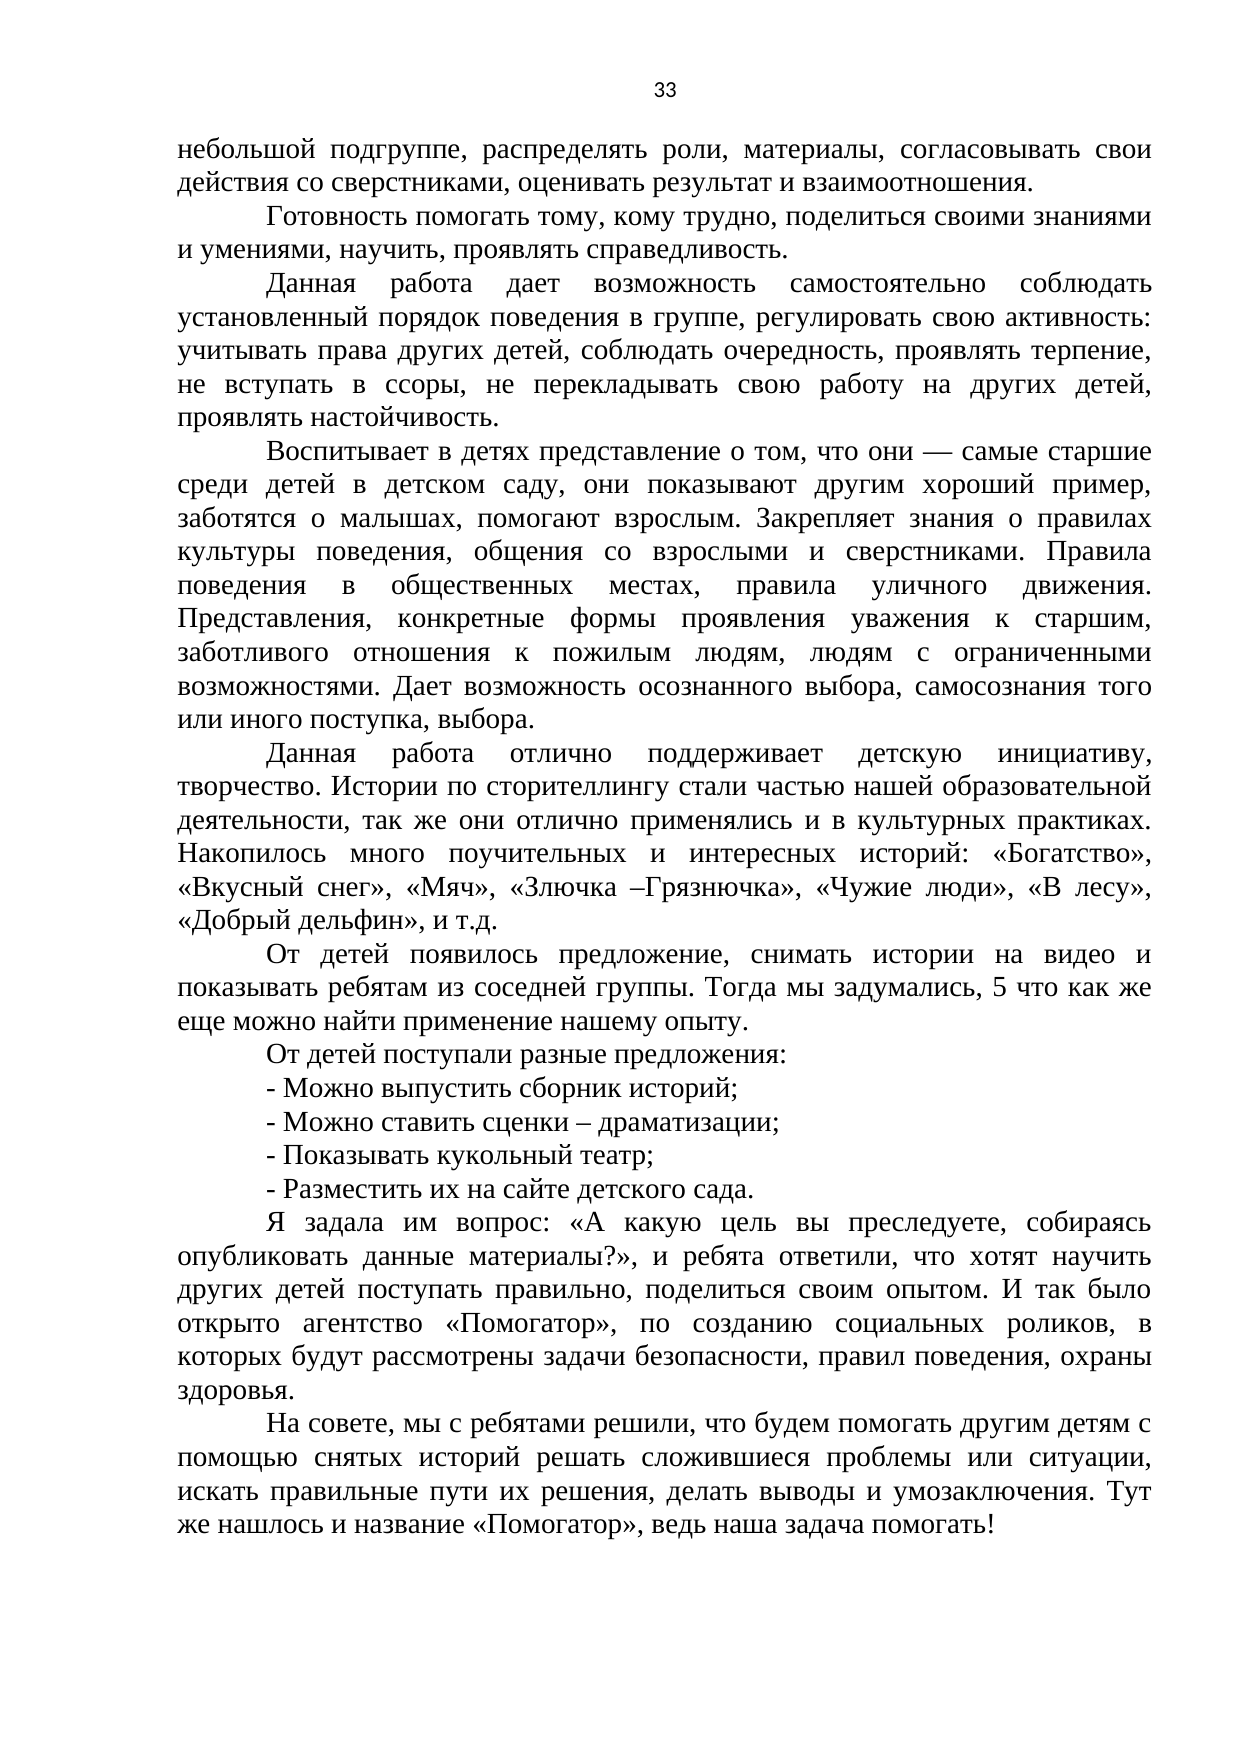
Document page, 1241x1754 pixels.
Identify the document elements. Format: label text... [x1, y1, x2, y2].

text - Можно ставить сценки – драматизации; [177, 1104, 1153, 1137]
text - Показывать кукольный театр; [177, 1137, 1153, 1171]
text Данная работа дает возможность самостоятельно соблюдать установленный порядок поведения в группе, регулировать свою активность: учитывать права других детей, соблюдать очередность, проявлять терпение, не вступать в ссоры, не перекладывать свою работу на других детей, проявлять настойчивость. [177, 265, 1153, 433]
text От детей поступали разные предложения: [177, 1037, 1153, 1070]
text На совете, мы с ребятами решили, что будем помогать другим детям с помощью снятых историй решать сложившиеся проблемы или ситуации, искать правильные пути их решения, делать выводы и умозаключения. Тут же нашлось и название «Помогатор», ведь наша задача помогать! [177, 1406, 1153, 1540]
text От детей появилось предложение, снимать истории на видео и показывать ребятам из соседней группы. Тогда мы задумались, 5 что как же еще можно найти применение нашему опыту. [177, 936, 1153, 1037]
text - Разместить их на сайте детского сада. [177, 1171, 1153, 1204]
text Готовность помогать тому, кому трудно, поделиться своими знаниями и умениями, научить, проявлять справедливость. [177, 198, 1153, 265]
text Воспитывает в детях представление о том, что они — самые старшие среди детей в детском саду, они показывают другим хороший пример, заботятся о малышах, помогают взрослым. Закрепляет знания о правилах культуры поведения, общения со взрослыми и сверстниками. Правила поведения в общественных местах, правила уличного движения. Представления, конкретные формы проявления уважения к старшим, заботливого отношения к пожилым людям, людям с ограниченными возможностями. Дает возможность осознанного выбора, самосознания того или иного поступка, выбора. [177, 433, 1153, 735]
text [177, 131, 1153, 198]
text Я задала им вопрос: «А какую цель вы преследуете, собираясь опубликовать данные материалы?», и ребята ответили, что хотят научить других детей поступать правильно, поделиться своим опытом. И так было открыто агентство «Помогатор», по созданию социальных роликов, в которых будут рассмотрены задачи безопасности, правил поведения, охраны здоровья. [177, 1204, 1153, 1406]
text - Можно выпустить сборник историй; [177, 1070, 1153, 1104]
text Данная работа отлично поддерживает детскую инициативу, творчество. Истории по сторителлингу стали частью нашей образовательной деятельности, так же они отлично применялись и в культурных практиках. Накопилось много поучительных и интересных историй: «Богатство», «Вкусный снег», «Мяч», «Злючка –Грязнючка», «Чужие люди», «В лесу», «Добрый дельфин», и т.д. [177, 735, 1153, 936]
